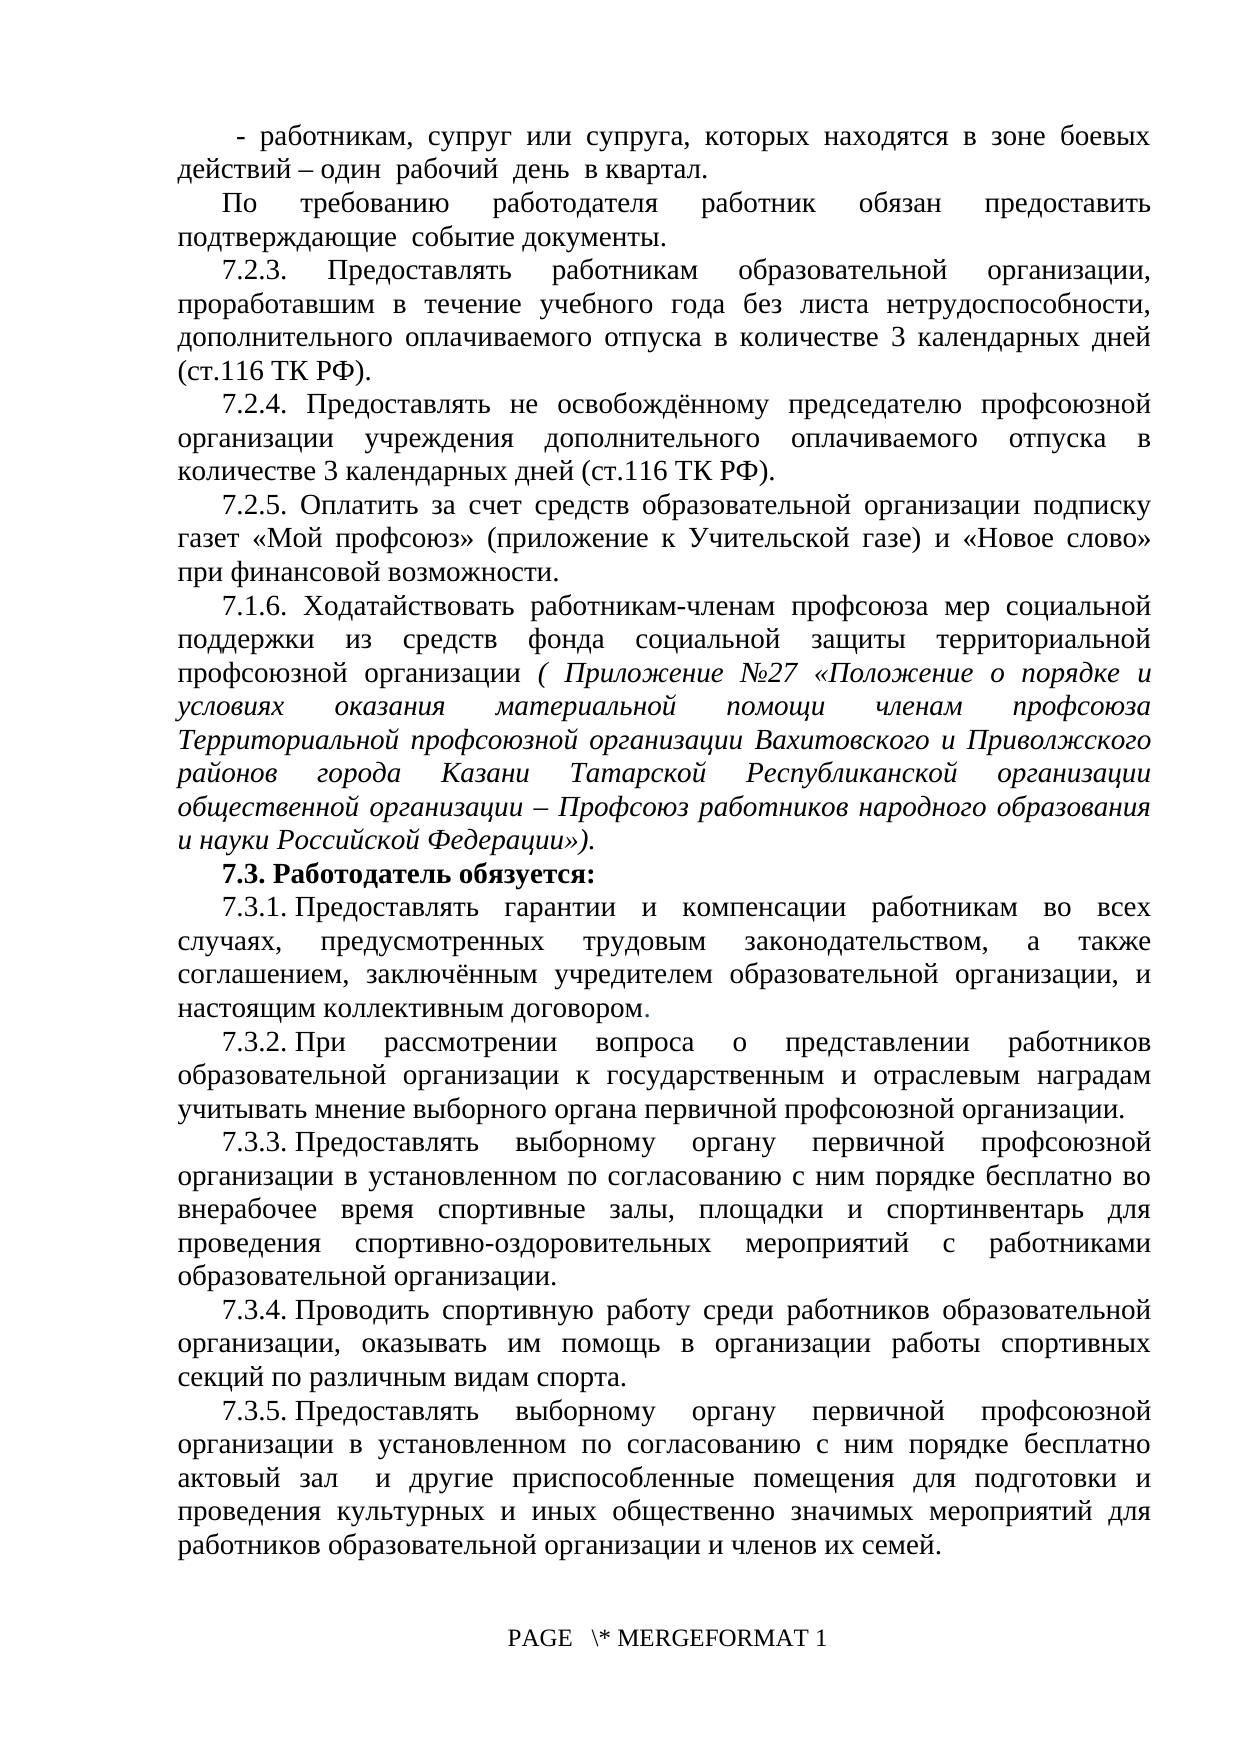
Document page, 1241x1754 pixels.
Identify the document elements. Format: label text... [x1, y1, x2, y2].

text 7.2.5. Оплатить за счет средств образовательной организации подписку газет «Мой профсоюз» (приложение к Учительской газе) и «Новое слово» при финансовой возможности. [177, 487, 1152, 588]
text По требованию работодателя работник обязан предоставить подтверждающие событие документы. [177, 185, 1152, 252]
text 7.1.6. Ходатайствовать работникам-членам профсоюза мер социальной поддержки из средств фонда социальной защиты территориальной профсоюзной организации ( Приложение №27 «Положение о порядке и условиях оказания материальной помощи членам профсоюза Территориальной профсоюзной организации Вахитовского и Приволжского районов города Казани Татарской Республиканской организации общественной организации – Профсоюз работников народного образования и науки Российской Федерации»). [177, 588, 1152, 856]
text 7.3.2. При рассмотрении вопроса о представлении работников образовательной организации к государственным и отраслевым наградам учитывать мнение выборного органа первичной профсоюзной организации. [177, 1024, 1152, 1124]
text 7.3.5. Предоставлять выборному органу первичной профсоюзной организации в установленном по согласованию с ним порядке бесплатно актовый зал и другие приспособленные помещения для подготовки и проведения культурных и иных общественно значимых мероприятий для работников образовательной организации и членов их семей. [177, 1393, 1152, 1560]
text 7.3.3. Предоставлять выборному органу первичной профсоюзной организации в установленном по согласованию с ним порядке бесплатно во внерабочее время спортивные залы, площадки и спортинвентарь для проведения спортивно-оздоровительных мероприятий с работниками образовательной организации. [177, 1124, 1152, 1292]
text 7.3. Работодатель обязуется: [177, 856, 1152, 889]
text 7.2.3. Предоставлять работникам образовательной организации, проработавшим в течение учебного года без листа нетрудоспособности, дополнительного оплачиваемого отпуска в количестве 3 календарных дней (ст.116 ТК РФ). [177, 252, 1152, 386]
text 7.3.1. Предоставлять гарантии и компенсации работникам во всех случаях, предусмотренных трудовым законодательством, а также соглашением, заключённым учредителем образовательной организации, и настоящим коллективным договором. [177, 889, 1152, 1024]
text - работникам, супруг или супруга, которых находятся в зоне боевых действий – один рабочий день в квартал. [177, 118, 1152, 185]
text 7.3.4. Проводить спортивную работу среди работников образовательной организации, оказывать им помощь в организации работы спортивных секций по различным видам спорта. [177, 1292, 1152, 1393]
text 7.2.4. Предоставлять не освобождённому председателю профсоюзной организации учреждения дополнительного оплачиваемого отпуска в количестве 3 календарных дней (ст.116 ТК РФ). [177, 386, 1152, 487]
